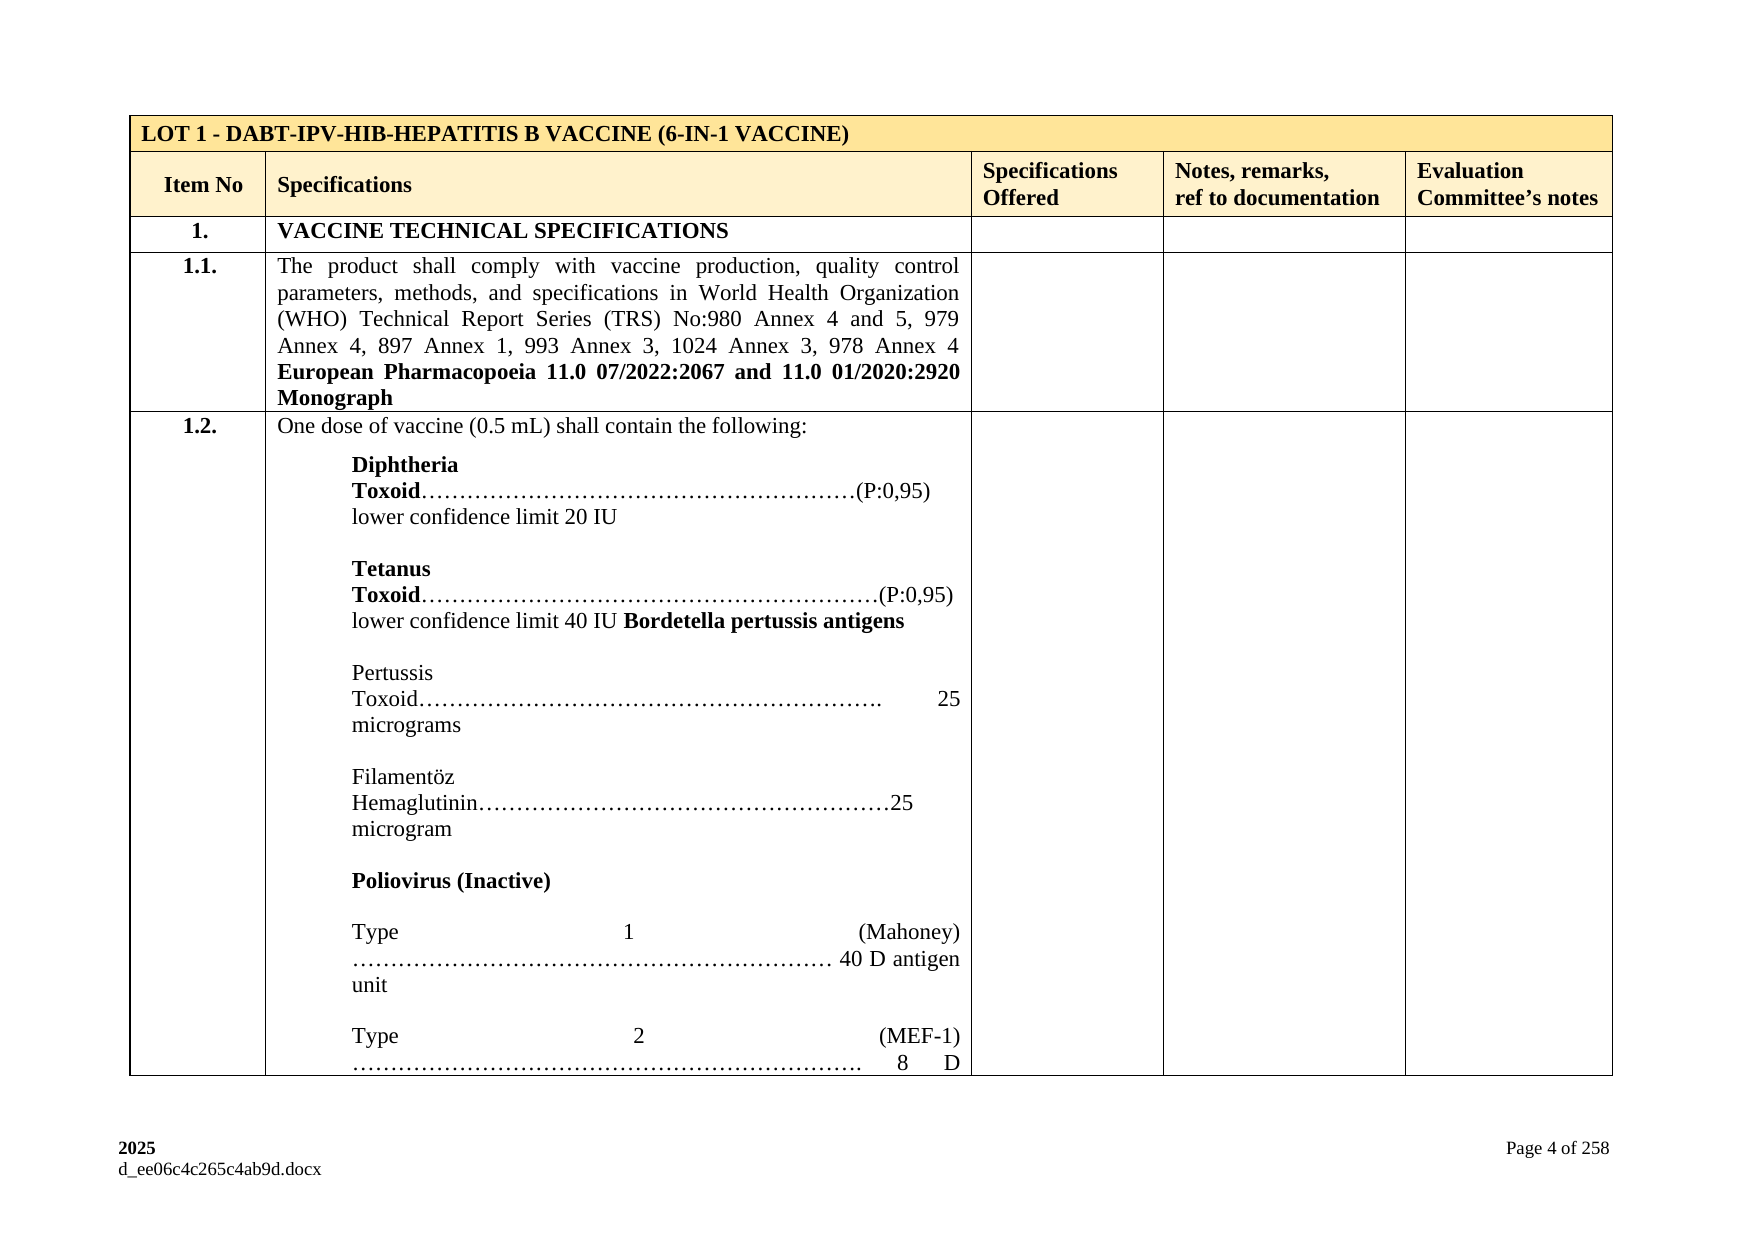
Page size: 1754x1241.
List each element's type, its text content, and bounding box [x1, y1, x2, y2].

table_cell Specifications [266, 152, 971, 216]
table_cell [1406, 412, 1612, 1075]
table_cell 1. [131, 217, 265, 252]
table_header LOT 1 - DABT-IPV-HIB-HEPATITIS B VACCINE (6-IN-1 VACCINE) [131, 116, 1612, 151]
table_cell 1.2. [131, 412, 265, 1075]
table_cell [1406, 253, 1612, 411]
table_cell 1.1. [131, 253, 265, 411]
table_cell [1164, 217, 1405, 252]
table_cell [1164, 412, 1405, 1075]
table_cell [972, 412, 1163, 1075]
table_cell The product shall comply with vaccine production, quality control parameters, methods, and specifications in World Health Organization (WHO) Technical Report Series (TRS) No:980 Annex 4 and 5, 979 Annex 4, 897 Annex 1, 993 Annex 3, 1024 Annex 3, 978 Annex 4 European Pharmacopoeia 11.0 07/2022:2067 and 11.0 01/2020:2920 Monograph [266, 253, 971, 411]
table_cell [972, 217, 1163, 252]
table_cell [972, 253, 1163, 411]
table_cell [1406, 217, 1612, 252]
table_cell VACCINE TECHNICAL SPECIFICATIONS [266, 217, 971, 252]
table_cell Specifications Offered [972, 152, 1163, 216]
table_cell Item No [131, 152, 265, 216]
table_cell Notes, remarks, ref to documentation [1164, 152, 1405, 216]
table_cell Evaluation Committee’s notes [1406, 152, 1612, 216]
table_cell [1164, 253, 1405, 411]
